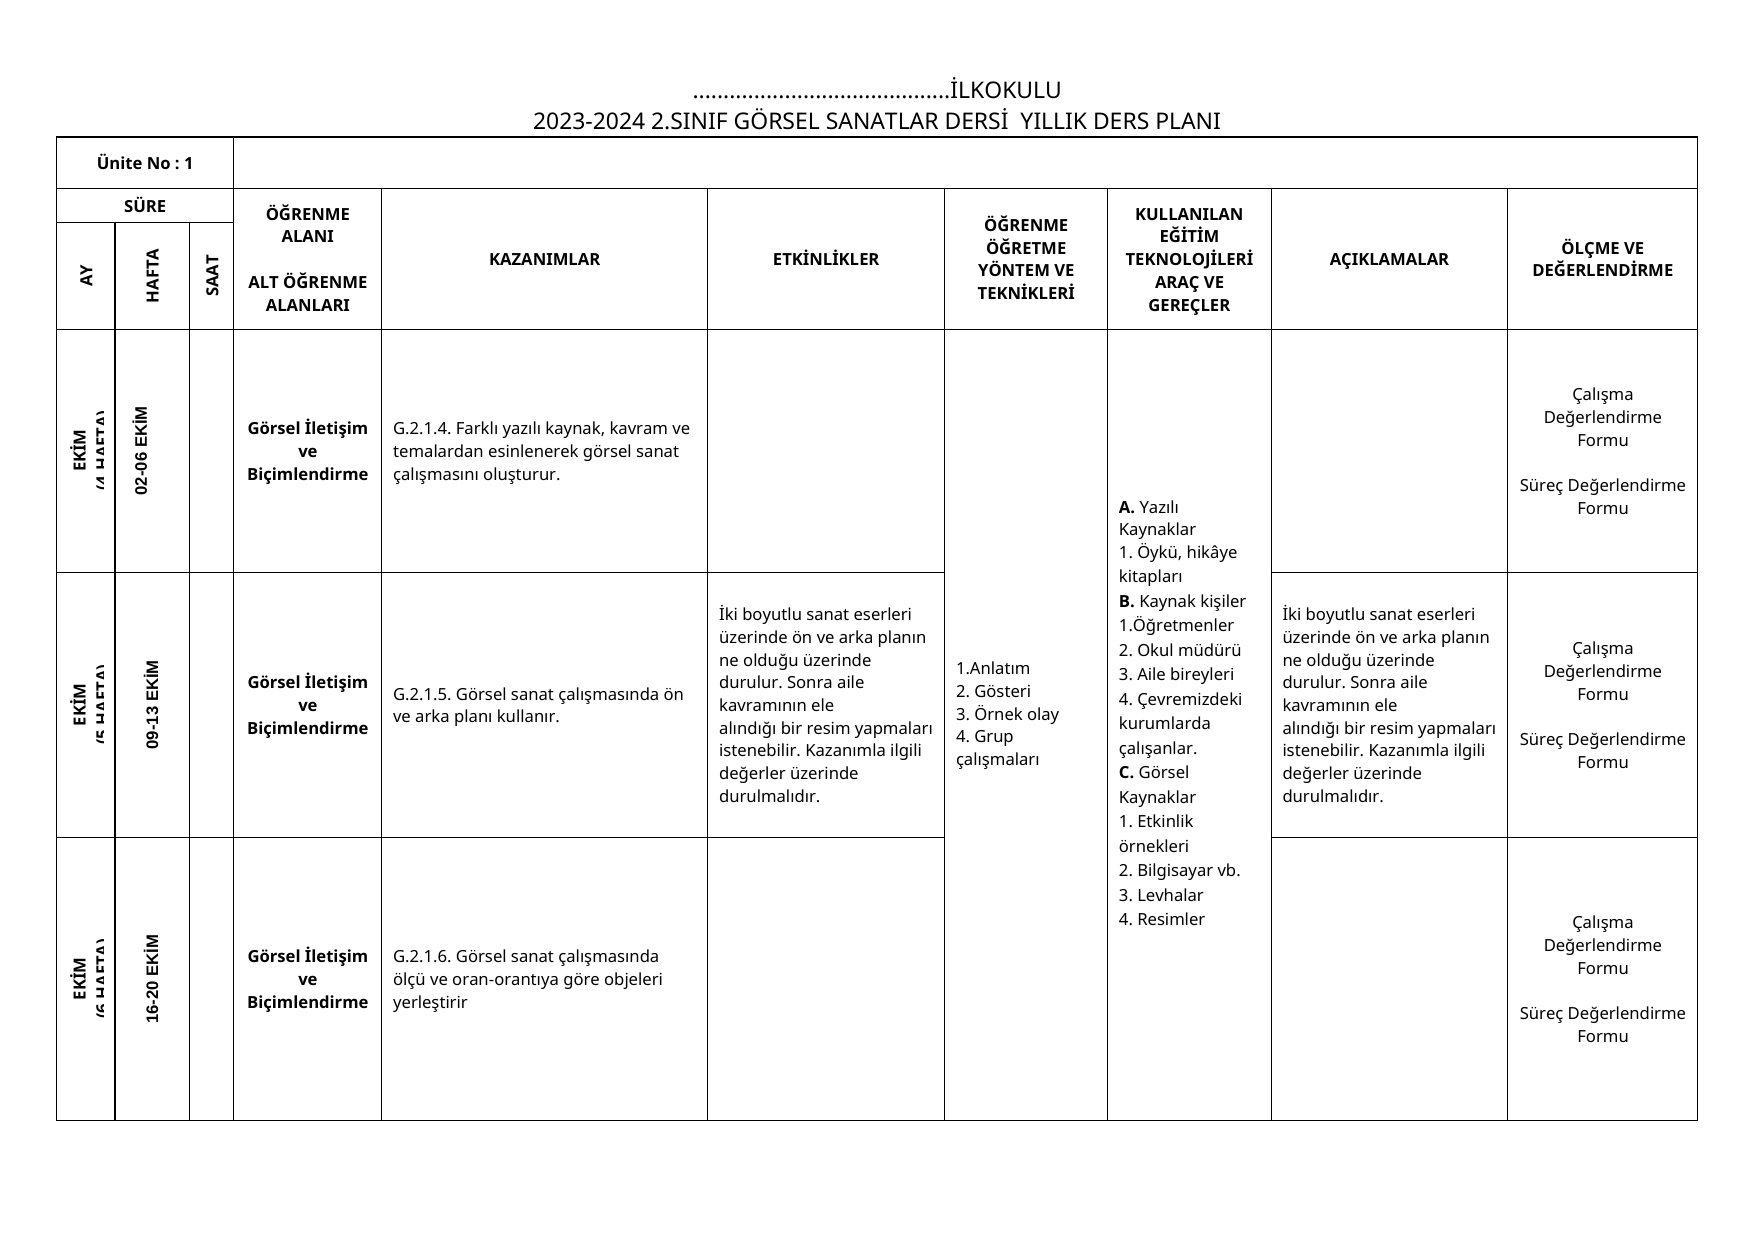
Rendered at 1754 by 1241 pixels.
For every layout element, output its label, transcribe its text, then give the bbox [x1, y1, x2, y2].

table_header [234, 138, 1697, 188]
table_cell Görsel İletişim ve Biçimlendirme [234, 838, 381, 1120]
table_cell AY [57, 223, 114, 329]
table_cell [190, 838, 233, 1120]
table_cell Çalışma Değerlendirme Formu Süreç Değerlendirme Formu [1508, 573, 1697, 837]
table_cell Çalışma Değerlendirme Formu Süreç Değerlendirme Formu [1508, 838, 1697, 1120]
table_cell ÖĞRENME ALANI ALT ÖĞRENME ALANLARI [234, 189, 381, 329]
table_cell 16-20 EKİM [116, 838, 189, 1120]
table_cell KAZANIMLAR [382, 189, 707, 329]
table_cell Görsel İletişim ve Biçimlendirme [234, 330, 381, 572]
table_cell ÖĞRENME ÖĞRETME YÖNTEM VE TEKNİKLERİ [945, 189, 1107, 329]
table_cell ETKİNLİKLER [708, 189, 944, 329]
table_cell G.2.1.6. Görsel sanat çalışmasında ölçü ve oran-orantıya göre objeleri yerleştirir [382, 838, 707, 1120]
table_cell KULLANILAN EĞİTİM TEKNOLOJİLERİ ARAÇ VE GEREÇLER [1108, 189, 1271, 329]
table_cell [708, 330, 944, 572]
table_cell [190, 573, 233, 837]
table_cell [1272, 330, 1507, 572]
table_cell Çalışma Değerlendirme Formu Süreç Değerlendirme Formu [1508, 330, 1697, 572]
table_cell İki boyutlu sanat eserleri üzerinde ön ve arka planın ne olduğu üzerinde durulur. Sonra aile kavramının ele alındığı bir resim yapmaları istenebilir. Kazanımla ilgili değerler üzerinde durulmalıdır. [1272, 573, 1507, 837]
table_cell HAFTA [116, 223, 189, 329]
table_cell İki boyutlu sanat eserleri üzerinde ön ve arka planın ne olduğu üzerinde durulur. Sonra aile kavramının ele alındığı bir resim yapmaları istenebilir. Kazanımla ilgili değerler üzerinde durulmalıdır. [708, 573, 944, 837]
table_cell G.2.1.5. Görsel sanat çalışmasında ön ve arka planı kullanır. [382, 573, 707, 837]
table_cell [708, 838, 944, 1120]
table_cell SÜRE [57, 189, 233, 222]
table_cell EKİM (6.HAFTA) [57, 838, 114, 1120]
table_cell ÖLÇME VE DEĞERLENDİRME [1508, 189, 1697, 329]
table_cell Görsel İletişim ve Biçimlendirme [234, 573, 381, 837]
table_cell [190, 330, 233, 572]
table_cell G.2.1.4. Farklı yazılı kaynak, kavram ve temalardan esinlenerek görsel sanat çalışmasını oluşturur. [382, 330, 707, 572]
table_cell 1.Anlatım 2. Gösteri 3. Örnek olay 4. Grup çalışmaları [945, 330, 1107, 1120]
table_cell SAAT [190, 223, 233, 329]
table_cell [1272, 838, 1507, 1120]
table_cell EKİM (5.HAFTA) [57, 573, 114, 837]
table_cell AÇIKLAMALAR [1272, 189, 1507, 329]
table_cell 02-06 EKİM [116, 330, 189, 572]
table_cell EKİM (4.HAFTA) [57, 330, 114, 572]
table_cell 09-13 EKİM [116, 573, 189, 837]
table_header Ünite No : 1 [57, 138, 233, 188]
